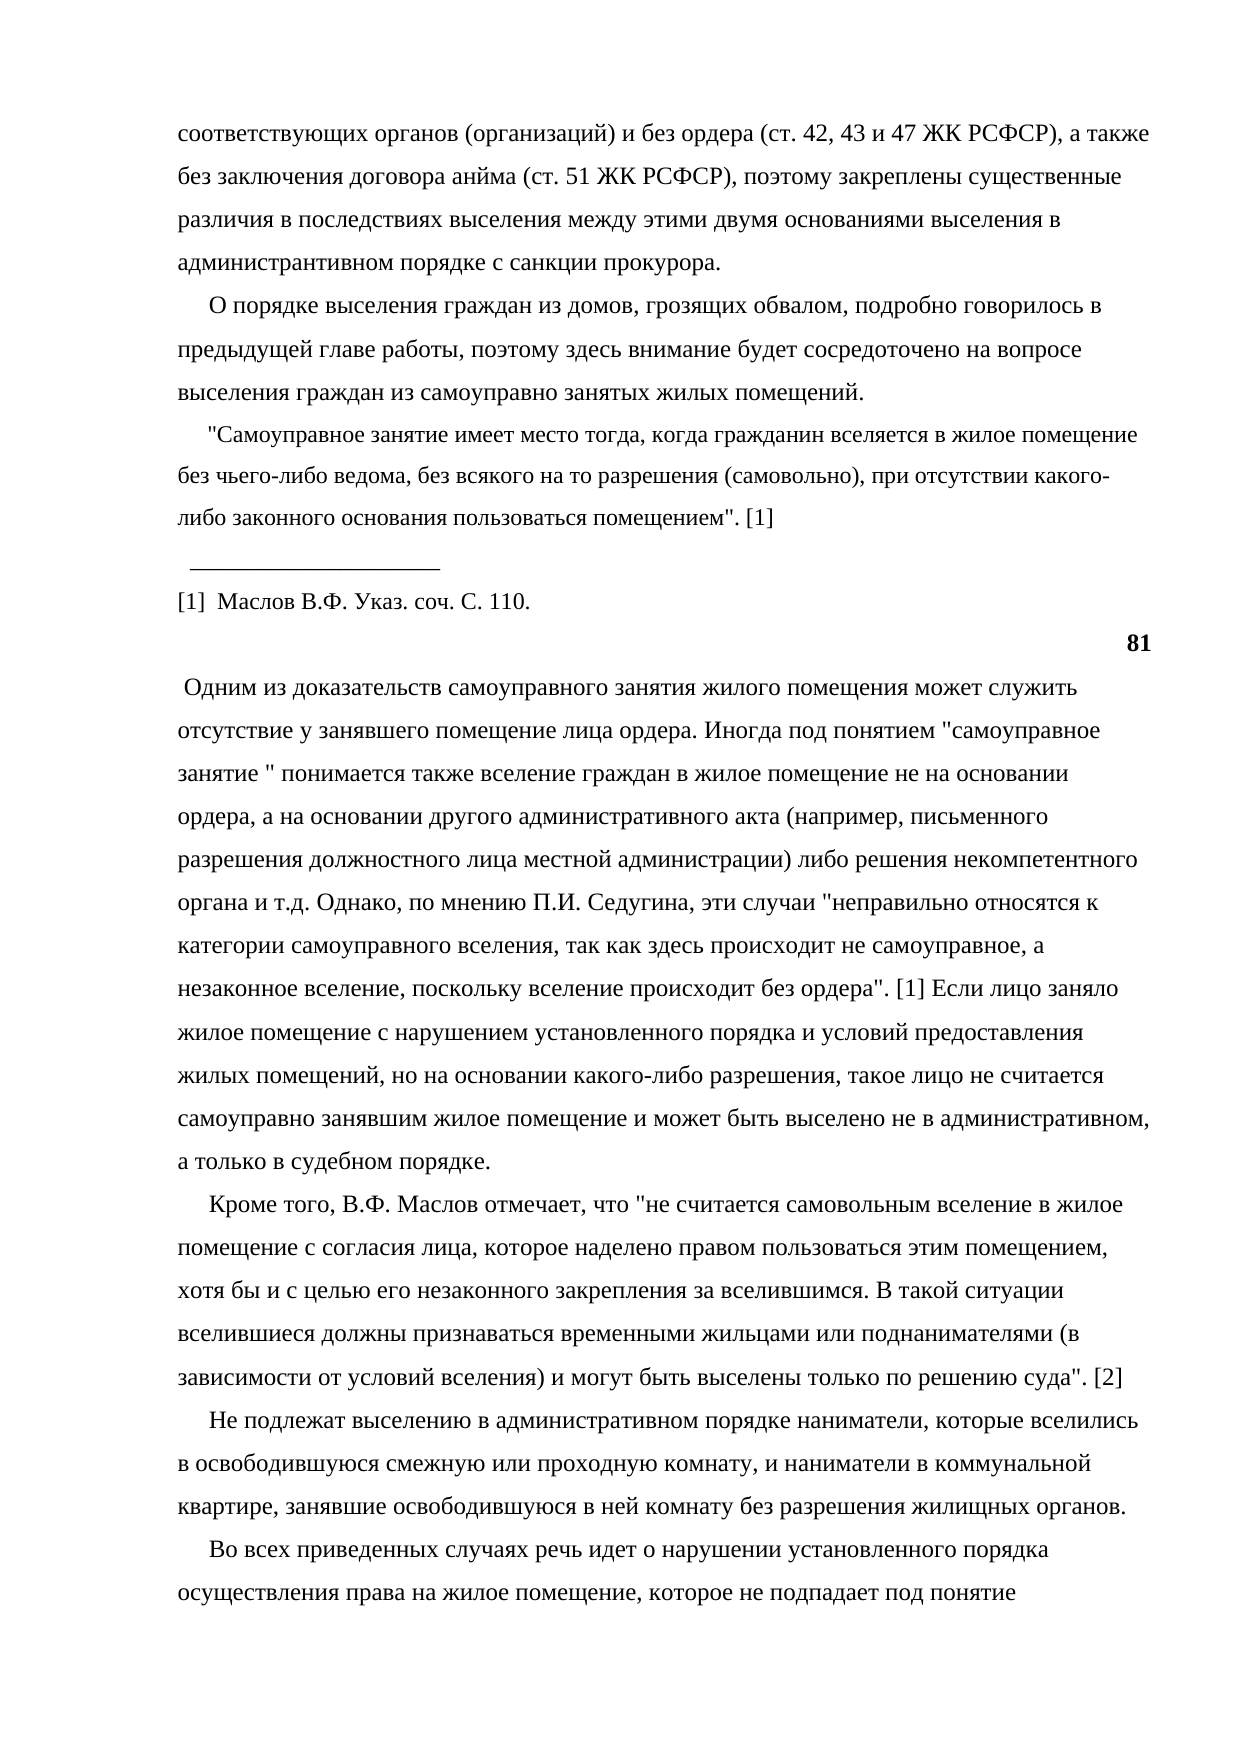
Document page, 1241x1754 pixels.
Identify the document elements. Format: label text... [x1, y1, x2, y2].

text О порядке выселения граждан из домов, грозящих обвалом, подробно говорилось в предыдущей главе работы, поэтому здесь внимание будет сосредоточено на вопросе выселения граждан из самоуправно занятых жилых помещений. [177, 291, 1152, 406]
text ____________________ [177, 544, 1152, 573]
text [177, 118, 1152, 276]
text Одним из доказательств самоуправного занятия жилого помещения может служить отсутствие у занявшего помещение лица ордера. Иногда под понятием "самоуправное занятие " понимается также вселение граждан в жилое помещение не на основании ордера, а на основании другого административного акта (например, письменного разрешения должностного лица местной администрации) либо решения некомпетентного органа и т.д. Однако, по мнению П.И. Седугина, эти случаи "неправильно относятся к категории самоуправного вселения, так как здесь происходит не самоуправное, а незаконное вселение, поскольку вселение происходит без ордера". [1] Если лицо заняло жилое помещение с нарушением установленного порядка и условий предоставления жилых помещений, но на основании какого-либо разрешения, такое лицо не считается самоуправно занявшим жилое помещение и может быть выселено не в административном, а только в судебном порядке. [177, 672, 1152, 1175]
text Не подлежат выселению в административном порядке наниматели, которые вселились в освободившуюся смежную или проходную комнату, и наниматели в коммунальной квартире, занявшие освободившуюся в ней комнату без разрешения жилищных органов. [177, 1405, 1152, 1520]
text [1] Маслов В.Ф. Указ. соч. С. 110. [177, 587, 1152, 615]
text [177, 1534, 1152, 1606]
text "Самоуправное занятие имеет место тогда, когда гражданин вселяется в жилое помещение без чьего-либо ведома, без всякого на то разрешения (самовольно), при отсутствии какого-либо законного основания пользоваться помещением". [1] [177, 420, 1152, 530]
text Кроме того, В.Ф. Маслов отмечает, что "не считается самовольным вселение в жилое помещение с согласия лица, которое наделено правом пользоваться этим помещением, хотя бы и с целью его незаконного закрепления за вселившимся. В такой ситуации вселившиеся должны признаваться временными жильцами или поднанимателями (в зависимости от условий вселения) и могут быть выселены только по решению суда". [2] [177, 1189, 1152, 1390]
text 81 [177, 628, 1152, 657]
